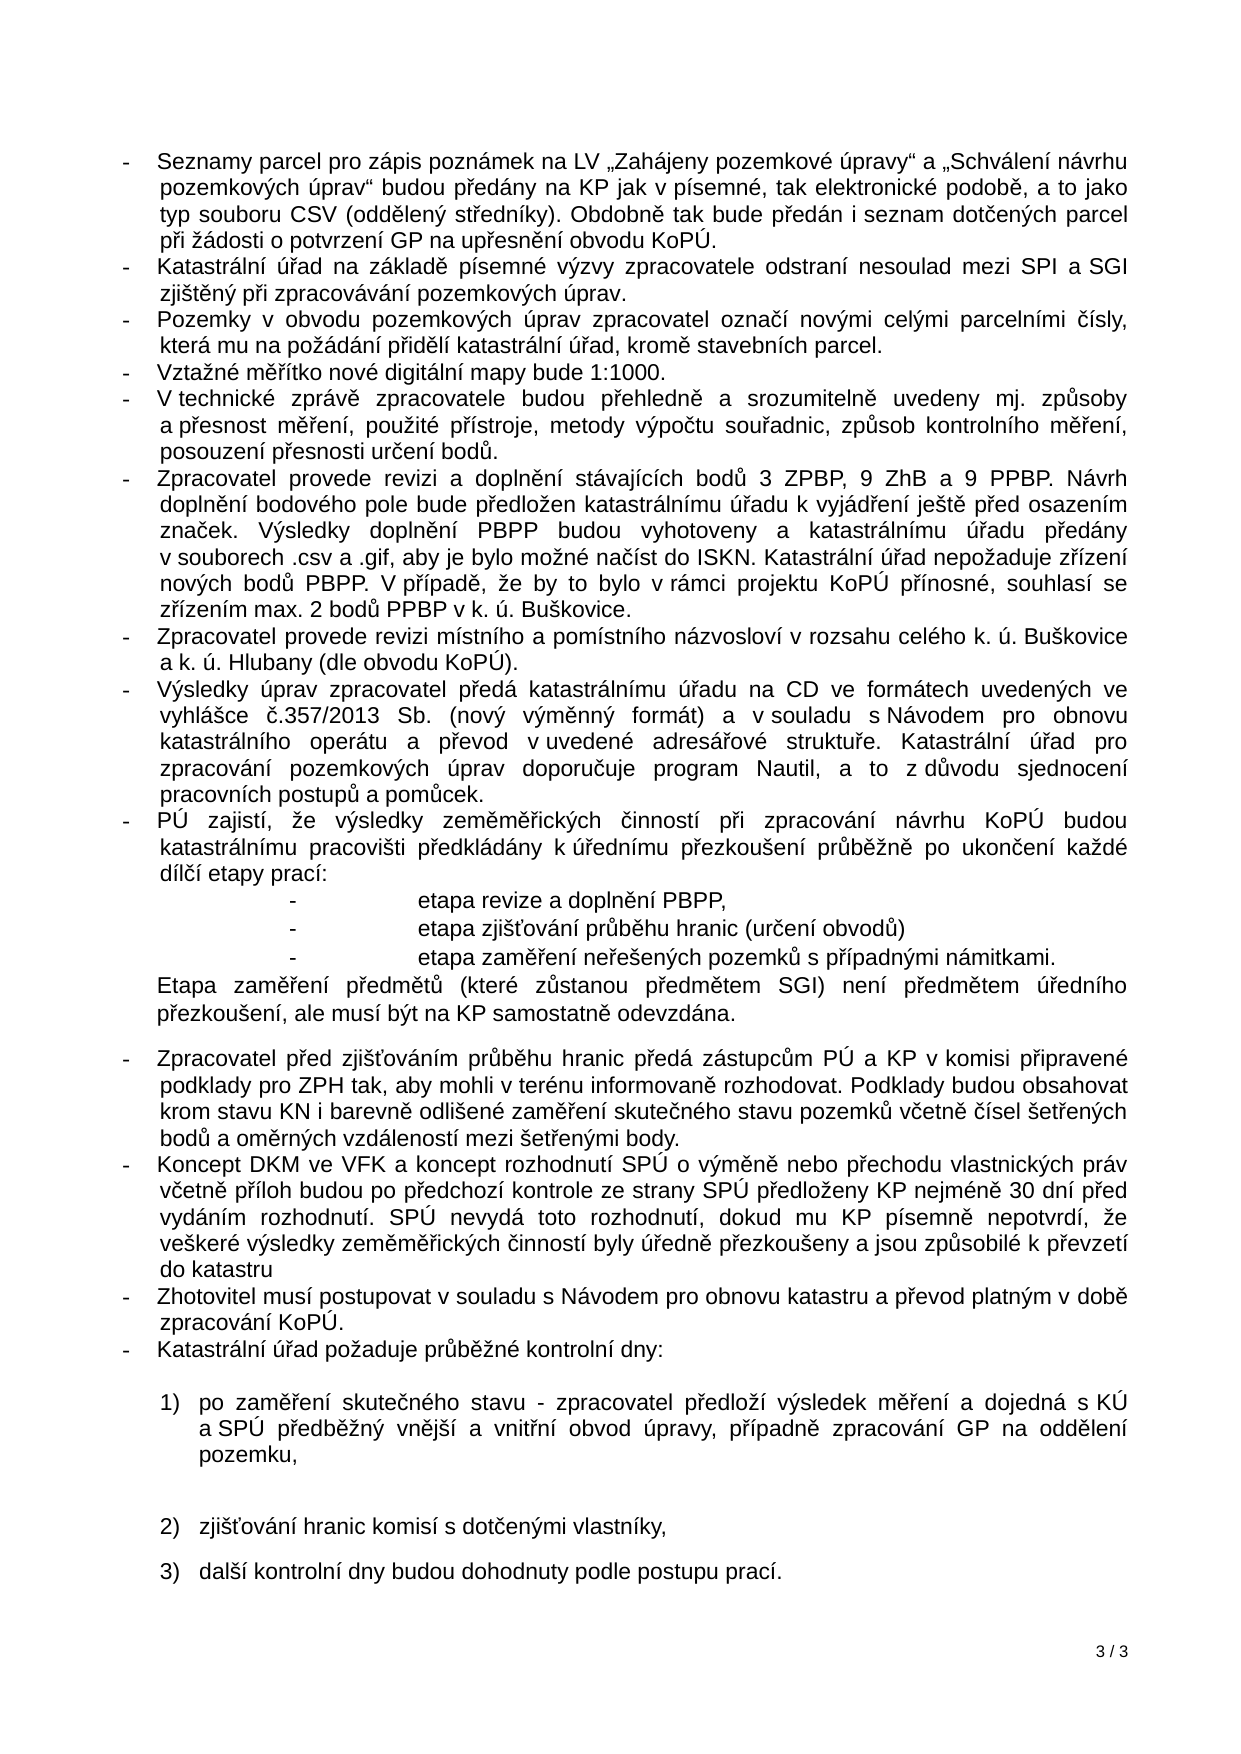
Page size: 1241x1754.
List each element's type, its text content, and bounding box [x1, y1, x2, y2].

list Seznamy parcel pro zápis poznámek na LV „Zahájeny pozemkové úpravy“ a „Schválení návrhu pozemkových úprav“ budou předány na KP jak v písemné, tak elektronické podobě, a to jako typ souboru CSV (oddělený středníky). Obdobně tak bude předán i seznam dotčených parcel při žádosti o potvrzení GP na upřesnění obvodu KoPÚ. [122, 148, 1128, 253]
list Zhotovitel musí postupovat v souladu s Návodem pro obnovu katastru a převod platným v době zpracování KoPÚ. [122, 1283, 1128, 1336]
list Pozemky v obvodu pozemkových úprav zpracovatel označí novými celými parcelními čísly, která mu na požádání přidělí katastrální úřad, kromě stavebních parcel. [122, 306, 1128, 359]
text 2) zjišťování hranic komisí s dotčenými vlastníky, [159, 1513, 1128, 1539]
list Koncept DKM ve VFK a koncept rozhodnutí SPÚ o výměně nebo přechodu vlastnických práv včetně příloh budou po předchozí kontrole ze strany SPÚ předloženy KP nejméně 30 dní před vydáním rozhodnutí. SPÚ nevydá toto rozhodnutí, dokud mu KP písemně nepotvrdí, že veškeré výsledky zeměměřických činností byly úředně přezkoušeny a jsou způsobilé k převzetí do katastru [122, 1151, 1128, 1283]
list Zpracovatel provede revizi a doplnění stávajících bodů 3 ZPBP, 9 ZhB a 9 PPBP. Návrh doplnění bodového pole bude předložen katastrálnímu úřadu k vyjádření ještě před osazením značek. Výsledky doplnění PBPP budou vyhotoveny a katastrálnímu úřadu předány v souborech .csv a .gif, aby je bylo možné načíst do ISKN. Katastrální úřad nepožaduje zřízení nových bodů PBPP. V případě, že by to bylo v rámci projektu KoPÚ přínosné, souhlasí se zřízením max. 2 bodů PPBP v k. ú. Buškovice. [122, 464, 1128, 623]
list Zpracovatel před zjišťováním průběhu hranic předá zástupcům PÚ a KP v komisi připravené podklady pro ZPH tak, aby mohli v terénu informovaně rozhodovat. Podklady budou obsahovat krom stavu KN i barevně odlišené zaměření skutečného stavu pozemků včetně čísel šetřených bodů a oměrných vzdáleností mezi šetřenými body. [122, 1045, 1128, 1151]
text - etapa zjišťování průběhu hranic (určení obvodů) [187, 915, 1128, 941]
list V technické zprávě zpracovatele budou přehledně a srozumitelně uvedeny mj. způsoby a přesnost měření, použité přístroje, metody výpočtu souřadnic, způsob kontrolního měření, posouzení přesnosti určení bodů. [122, 385, 1128, 464]
text - etapa revize a doplnění PBPP, [187, 887, 1128, 913]
list PÚ zajistí, že výsledky zeměměřických činností při zpracování návrhu KoPÚ budou katastrálnímu pracovišti předkládány k úřednímu přezkoušení průběžně po ukončení každé dílčí etapy prací: [122, 807, 1128, 887]
list Katastrální úřad na základě písemné výzvy zpracovatele odstraní nesoulad mezi SPI a SGI zjištěný při zpracovávání pozemkových úprav. [122, 253, 1128, 306]
list Katastrální úřad požaduje průběžné kontrolní dny: [122, 1336, 1128, 1362]
list po zaměření skutečného stavu - zpracovatel předloží výsledek měření a dojedná s KÚ a SPÚ předběžný vnější a vnitřní obvod úpravy, případně zpracování GP na oddělení pozemku, [159, 1388, 1128, 1467]
text - etapa zaměření neřešených pozemků s případnými námitkami. [187, 943, 1128, 970]
text 3) další kontrolní dny budou dohodnuty podle postupu prací. [159, 1558, 1128, 1584]
list Vztažné měřítko nové digitální mapy bude 1:1000. [122, 359, 1128, 385]
list Zpracovatel provede revizi místního a pomístního názvosloví v rozsahu celého k. ú. Buškovice a k. ú. Hlubany (dle obvodu KoPÚ). [122, 623, 1128, 676]
text Etapa zaměření předmětů (které zůstanou předmětem SGI) není předmětem úředního přezkoušení, ale musí být na KP samostatně odevzdána. [157, 972, 1128, 1027]
list Výsledky úprav zpracovatel předá katastrálnímu úřadu na CD ve formátech uvedených ve vyhlášce č.357/2013 Sb. (nový výměnný formát) a v souladu s Návodem pro obnovu katastrálního operátu a převod v uvedené adresářové struktuře. Katastrální úřad pro zpracování pozemkových úprav doporučuje program Nautil, a to z důvodu sjednocení pracovních postupů a pomůcek. [122, 676, 1128, 807]
